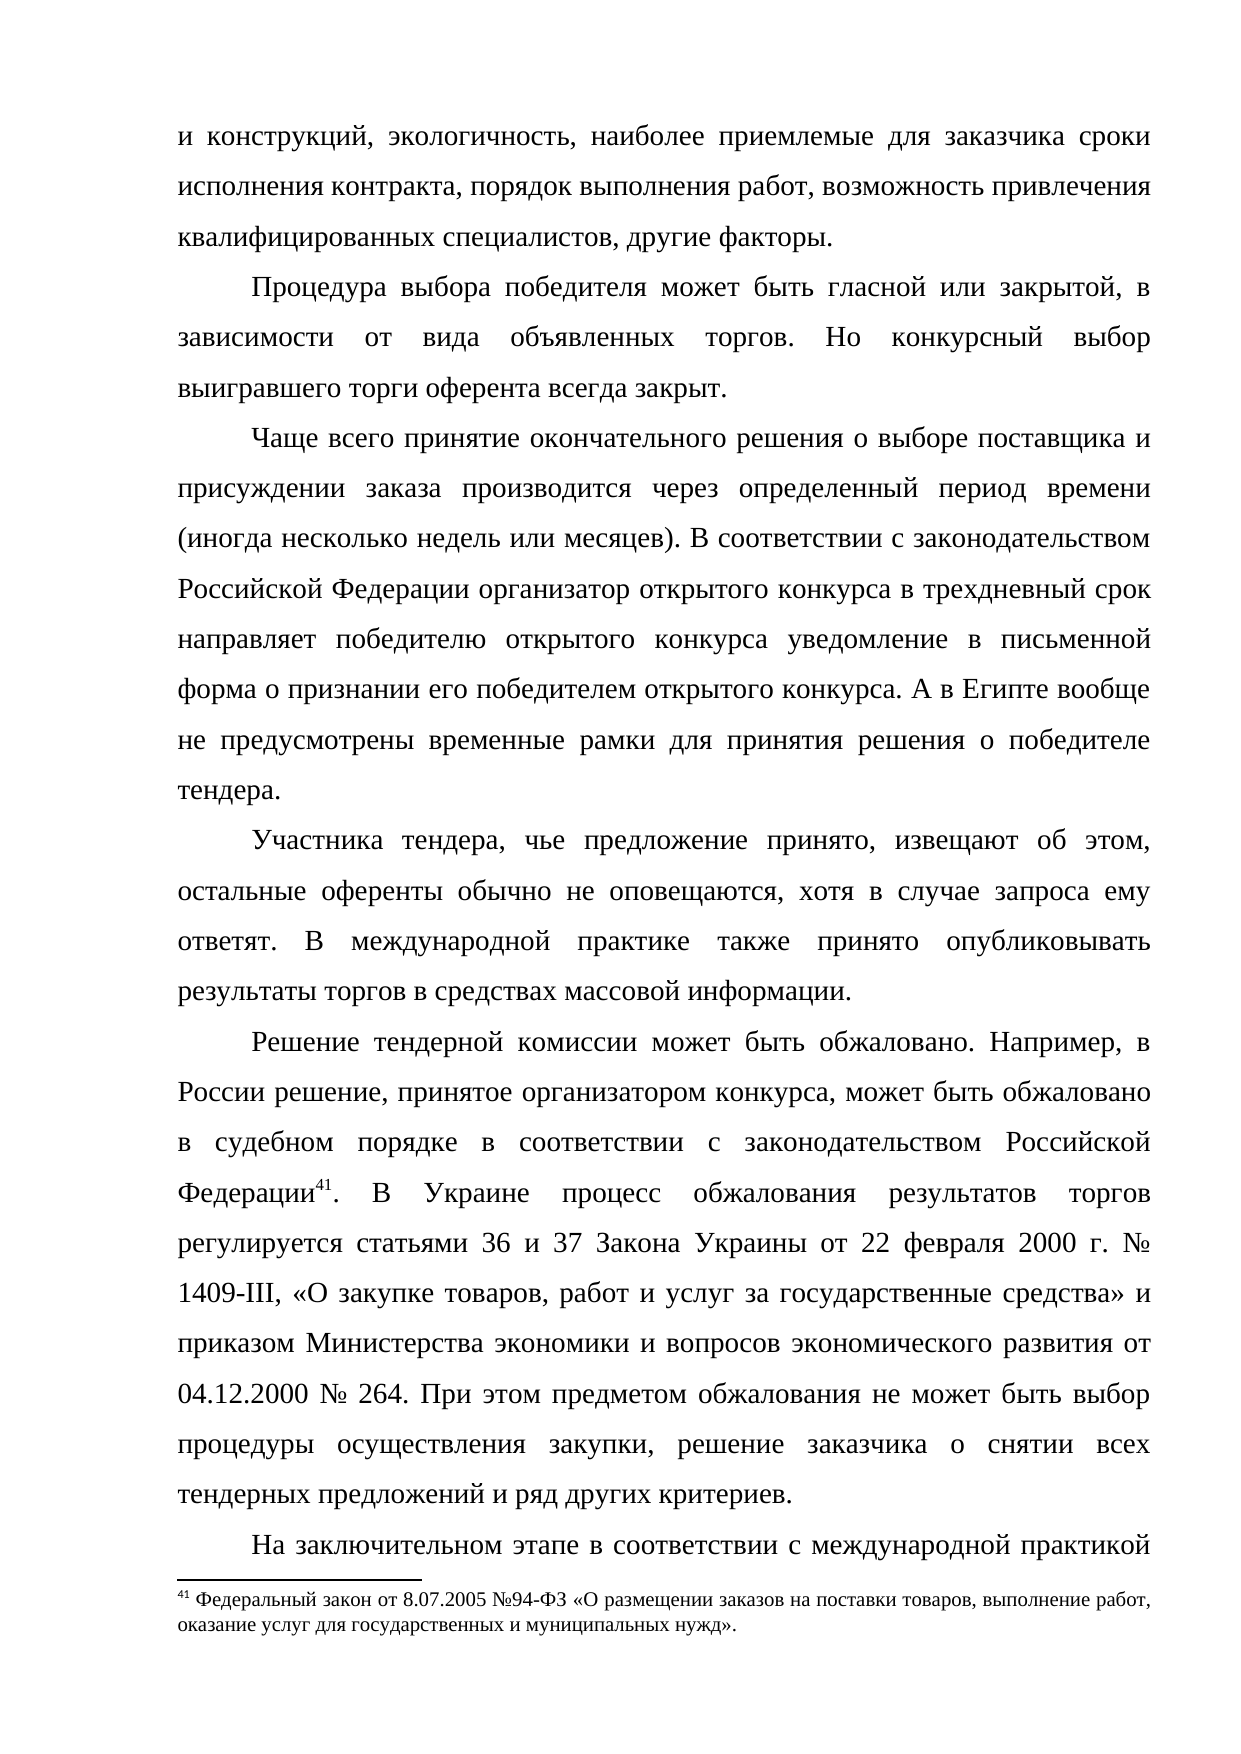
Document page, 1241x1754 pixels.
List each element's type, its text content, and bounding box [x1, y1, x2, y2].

text Чаще всего принятие окончательного решения о выборе поставщика и присуждении заказа производится через определенный период времени (иногда несколько недель или месяцев). В соответствии с законодательством Российской Федерации организатор открытого конкурса в трехдневный срок направляет победителю открытого конкурса уведомление в письменной форма о признании его победителем открытого конкурса. А в Египте вообще не предусмотрены временные рамки для принятия решения о победителе тендера. [177, 420, 1152, 806]
text Участника тендера, чье предложение принято, извещают об этом, остальные оференты обычно не оповещаются, хотя в случае запроса ему ответят. В международной практике также принято опубликовывать результаты торгов в средствах массовой информации. [177, 822, 1152, 1007]
text Решение тендерной комиссии может быть обжаловано. Например, в России решение, принятое организатором конкурса, может быть обжаловано в судебном порядке в соответствии с законодательством Российской Федерации. В Украине процесс обжалования результатов торгов регулируется статьями 36 и 37 Закона Украины от 22 февраля 2000 г. № 1409-III, «О закупке товаров, работ и услуг за государственные средства» и приказом Министерства экономики и вопросов экономического развития от 04.12.2000 № 264. При этом предметом обжалования не может быть выбор процедуры осуществления закупки, решение заказчика о снятии всех тендерных предложений и ряд других критериев. [177, 1024, 1152, 1510]
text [177, 118, 1152, 252]
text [177, 1527, 1152, 1560]
text Процедура выбора победителя может быть гласной или закрытой, в зависимости от вида объявленных торгов. Но конкурсный выбор выигравшего торги оферента всегда закрыт. [177, 269, 1152, 403]
